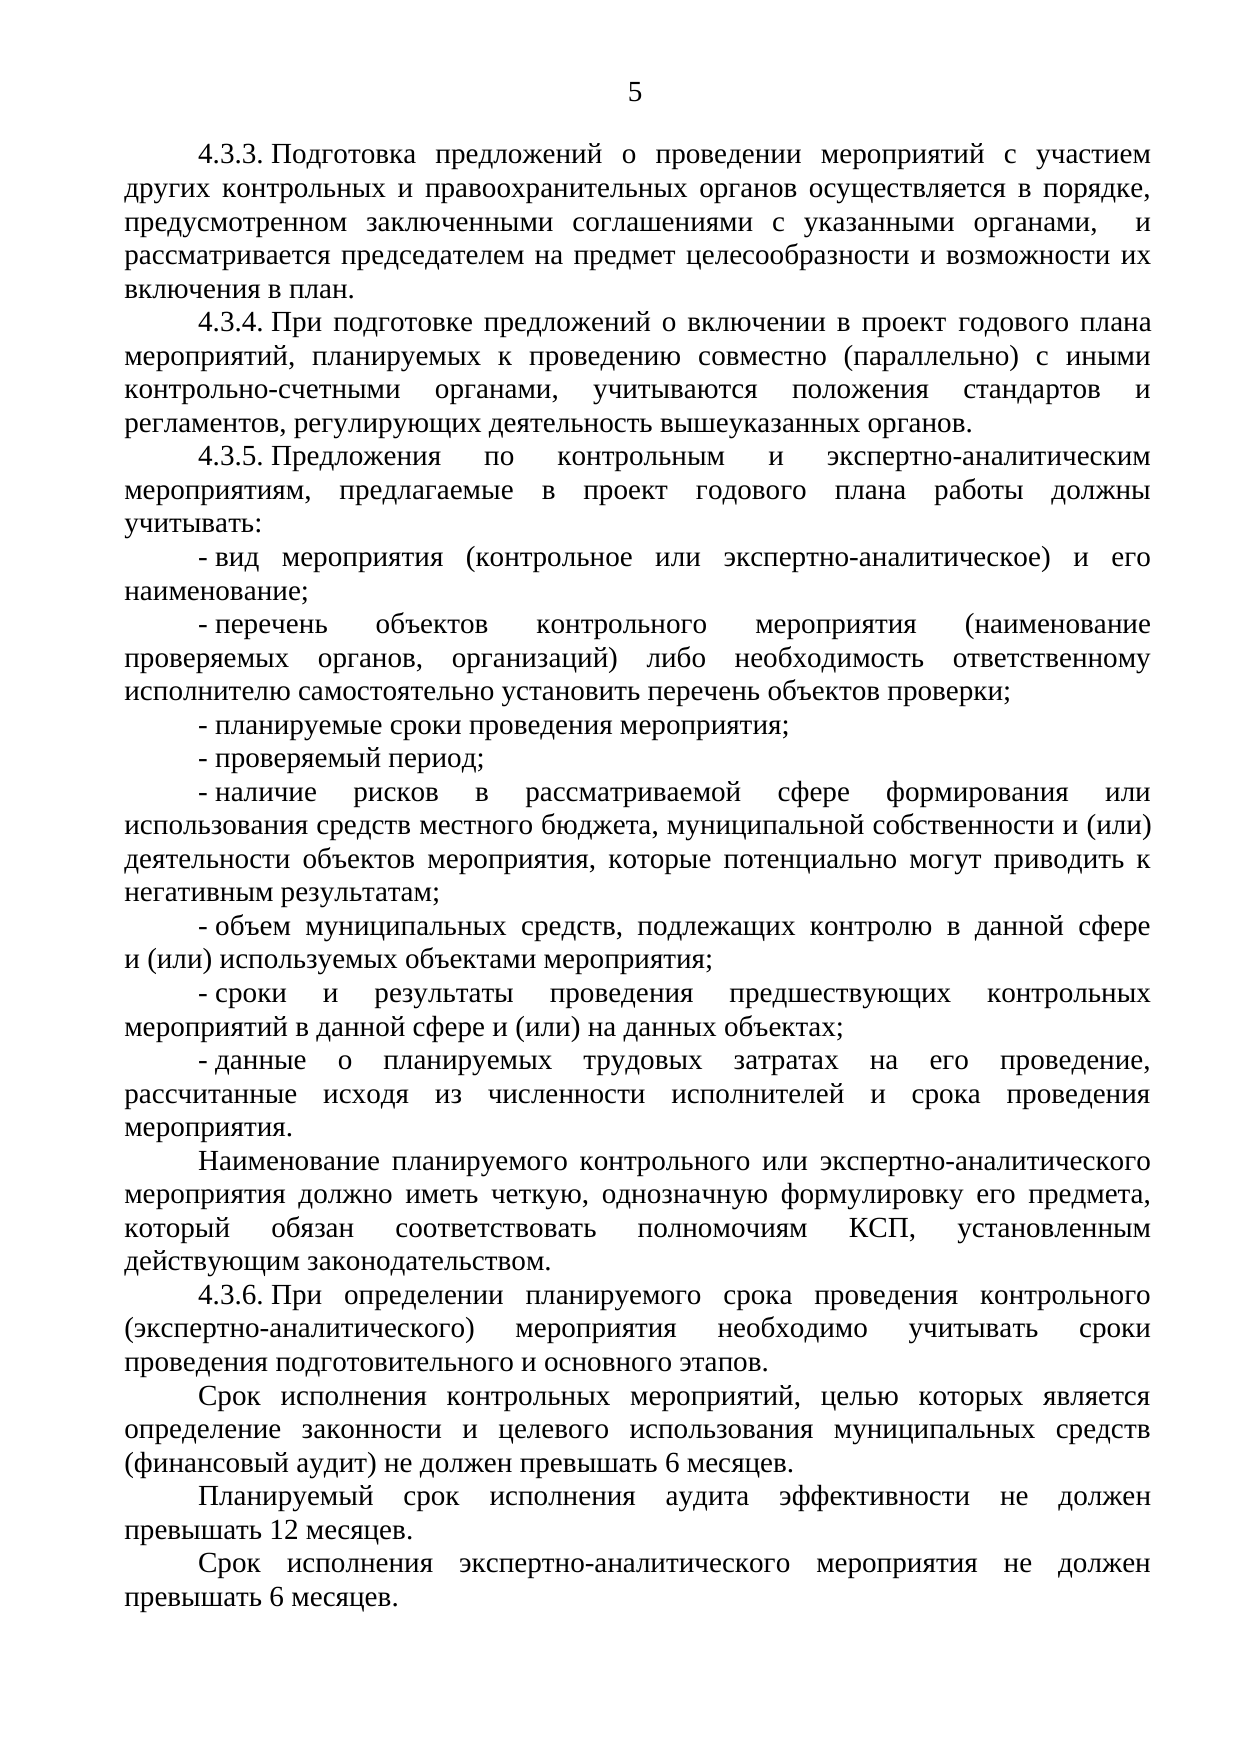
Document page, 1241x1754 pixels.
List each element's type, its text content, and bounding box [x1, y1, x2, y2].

text Планируемый срок исполнения аудита эффективности не должен превышать 12 месяцев. [124, 1478, 1152, 1545]
text - сроки и результаты проведения предшествующих контрольных мероприятий в данной сфере и (или) на данных объектах; [124, 975, 1152, 1042]
text - вид мероприятия (контрольное или экспертно-аналитическое) и его наименование; [124, 539, 1152, 606]
text - объем муниципальных средств, подлежащих контролю в данной сфере и (или) используемых объектами мероприятия; [124, 908, 1152, 975]
text - наличие рисков в рассматриваемой сфере формирования или использования средств местного бюджета, муниципальной собственности и (или) деятельности объектов мероприятия, которые потенциально могут приводить к негативным результатам; [124, 774, 1152, 908]
text - перечень объектов контрольного мероприятия (наименование проверяемых органов, организаций) либо необходимость ответственному исполнителю самостоятельно установить перечень объектов проверки; [124, 606, 1152, 707]
text Наименование планируемого контрольного или экспертно-аналитического мероприятия должно иметь четкую, однозначную формулировку его предмета, который обязан соответствовать полномочиям КСП, установленным действующим законодательством. [124, 1143, 1152, 1277]
text 4.3.3. Подготовка предложений о проведении мероприятий с участием других контрольных и правоохранительных органов осуществляется в порядке, предусмотренном заключенными соглашениями с указанными органами, и рассматривается председателем на предмет целесообразности и возможности их включения в план. [124, 137, 1152, 304]
text Срок исполнения контрольных мероприятий, целью которых является определение законности и целевого использования муниципальных средств (финансовый аудит) не должен превышать 6 месяцев. [124, 1378, 1152, 1478]
text Срок исполнения экспертно-аналитического мероприятия не должен превышать 6 месяцев. [124, 1545, 1152, 1612]
text - планируемые сроки проведения мероприятия; [124, 707, 1152, 740]
text 4.3.5. Предложения по контрольным и экспертно-аналитическим мероприятиям, предлагаемые в проект годового плана работы должны учитывать: [124, 438, 1152, 539]
text - проверяемый период; [124, 740, 1152, 774]
text 4.3.6. При определении планируемого срока проведения контрольного (экспертно-аналитического) мероприятия необходимо учитывать сроки проведения подготовительного и основного этапов. [124, 1277, 1152, 1378]
text - данные о планируемых трудовых затратах на его проведение, рассчитанные исходя из численности исполнителей и срока проведения мероприятия. [124, 1042, 1152, 1143]
text 4.3.4. При подготовке предложений о включении в проект годового плана мероприятий, планируемых к проведению совместно (параллельно) с иными контрольно-счетными органами, учитываются положения стандартов и регламентов, регулирующих деятельность вышеуказанных органов. [124, 304, 1152, 438]
